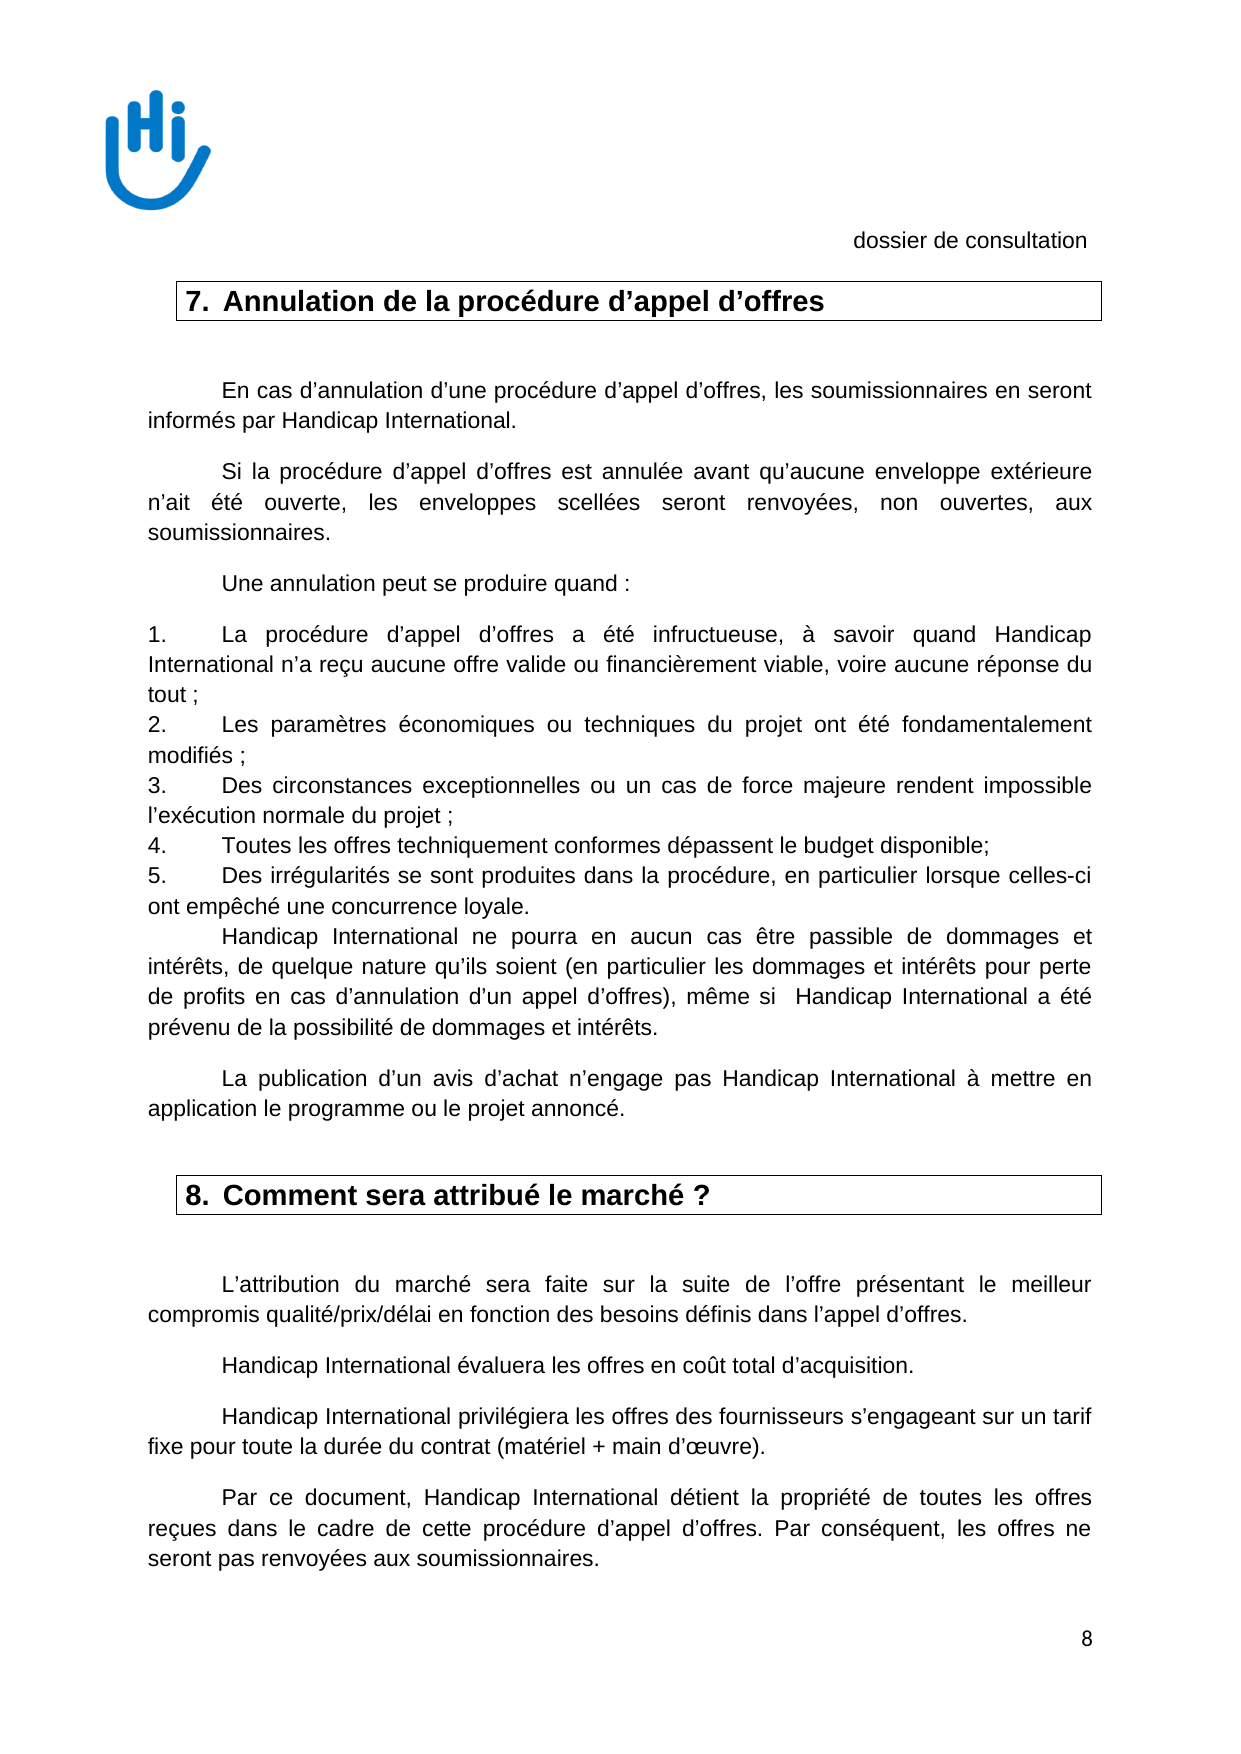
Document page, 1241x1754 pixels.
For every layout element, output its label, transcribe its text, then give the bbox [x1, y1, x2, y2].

text Handicap International évaluera les offres en coût total d’acquisition. [148, 1352, 1093, 1378]
text L’attribution du marché sera faite sur la suite de l’offre présentant le meilleur compromis qualité/prix/délai en fonction des besoins définis dans l’appel d’offres. [148, 1271, 1093, 1327]
text Si la procédure d’appel d’offres est annulée avant qu’aucune enveloppe extérieure n’ait été ouverte, les enveloppes scellées seront renvoyées, non ouvertes, aux soumissionnaires. [148, 458, 1093, 545]
text 1. La procédure d’appel d’offres a été infructueuse, à savoir quand Handicap International n’a reçu aucune offre valide ou financièrement viable, voire aucune réponse du tout ; [148, 621, 1093, 708]
subtitle Comment sera attribué le marché ? [177, 1176, 1101, 1214]
text Une annulation peut se produire quand : [148, 570, 1093, 596]
text 2. Les paramètres économiques ou techniques du projet ont été fondamentalement modifiés ; [148, 711, 1093, 768]
picture [86, 73, 226, 227]
subtitle Annulation de la procédure d’appel d’offres [177, 282, 1101, 320]
text 4. Toutes les offres techniquement conformes dépassent le budget disponible; [148, 832, 1093, 859]
text En cas d’annulation d’une procédure d’appel d’offres, les soumissionnaires en seront informés par Handicap International. [148, 377, 1093, 434]
text Handicap International privilégiera les offres des fournisseurs s’engageant sur un tarif fixe pour toute la durée du contrat (matériel + main d’œuvre). [148, 1403, 1093, 1460]
text 5. Des irrégularités se sont produites dans la procédure, en particulier lorsque celles-ci ont empêché une concurrence loyale. [148, 862, 1093, 919]
text Handicap International ne pourra en aucun cas être passible de dommages et intérêts, de quelque nature qu’ils soient (en particulier les dommages et intérêts pour perte de profits en cas d’annulation d’un appel d’offres), même si Handicap International a été prévenu de la possibilité de dommages et intérêts. [148, 923, 1093, 1040]
text 3. Des circonstances exceptionnelles ou un cas de force majeure rendent impossible l’exécution normale du projet ; [148, 772, 1093, 828]
text La publication d’un avis d’achat n’engage pas Handicap International à mettre en application le programme ou le projet annoncé. [148, 1064, 1093, 1121]
text Par ce document, Handicap International détient la propriété de toutes les offres reçues dans le cadre de cette procédure d’appel d’offres. Par conséquent, les offres ne seront pas renvoyées aux soumissionnaires. [148, 1484, 1093, 1571]
